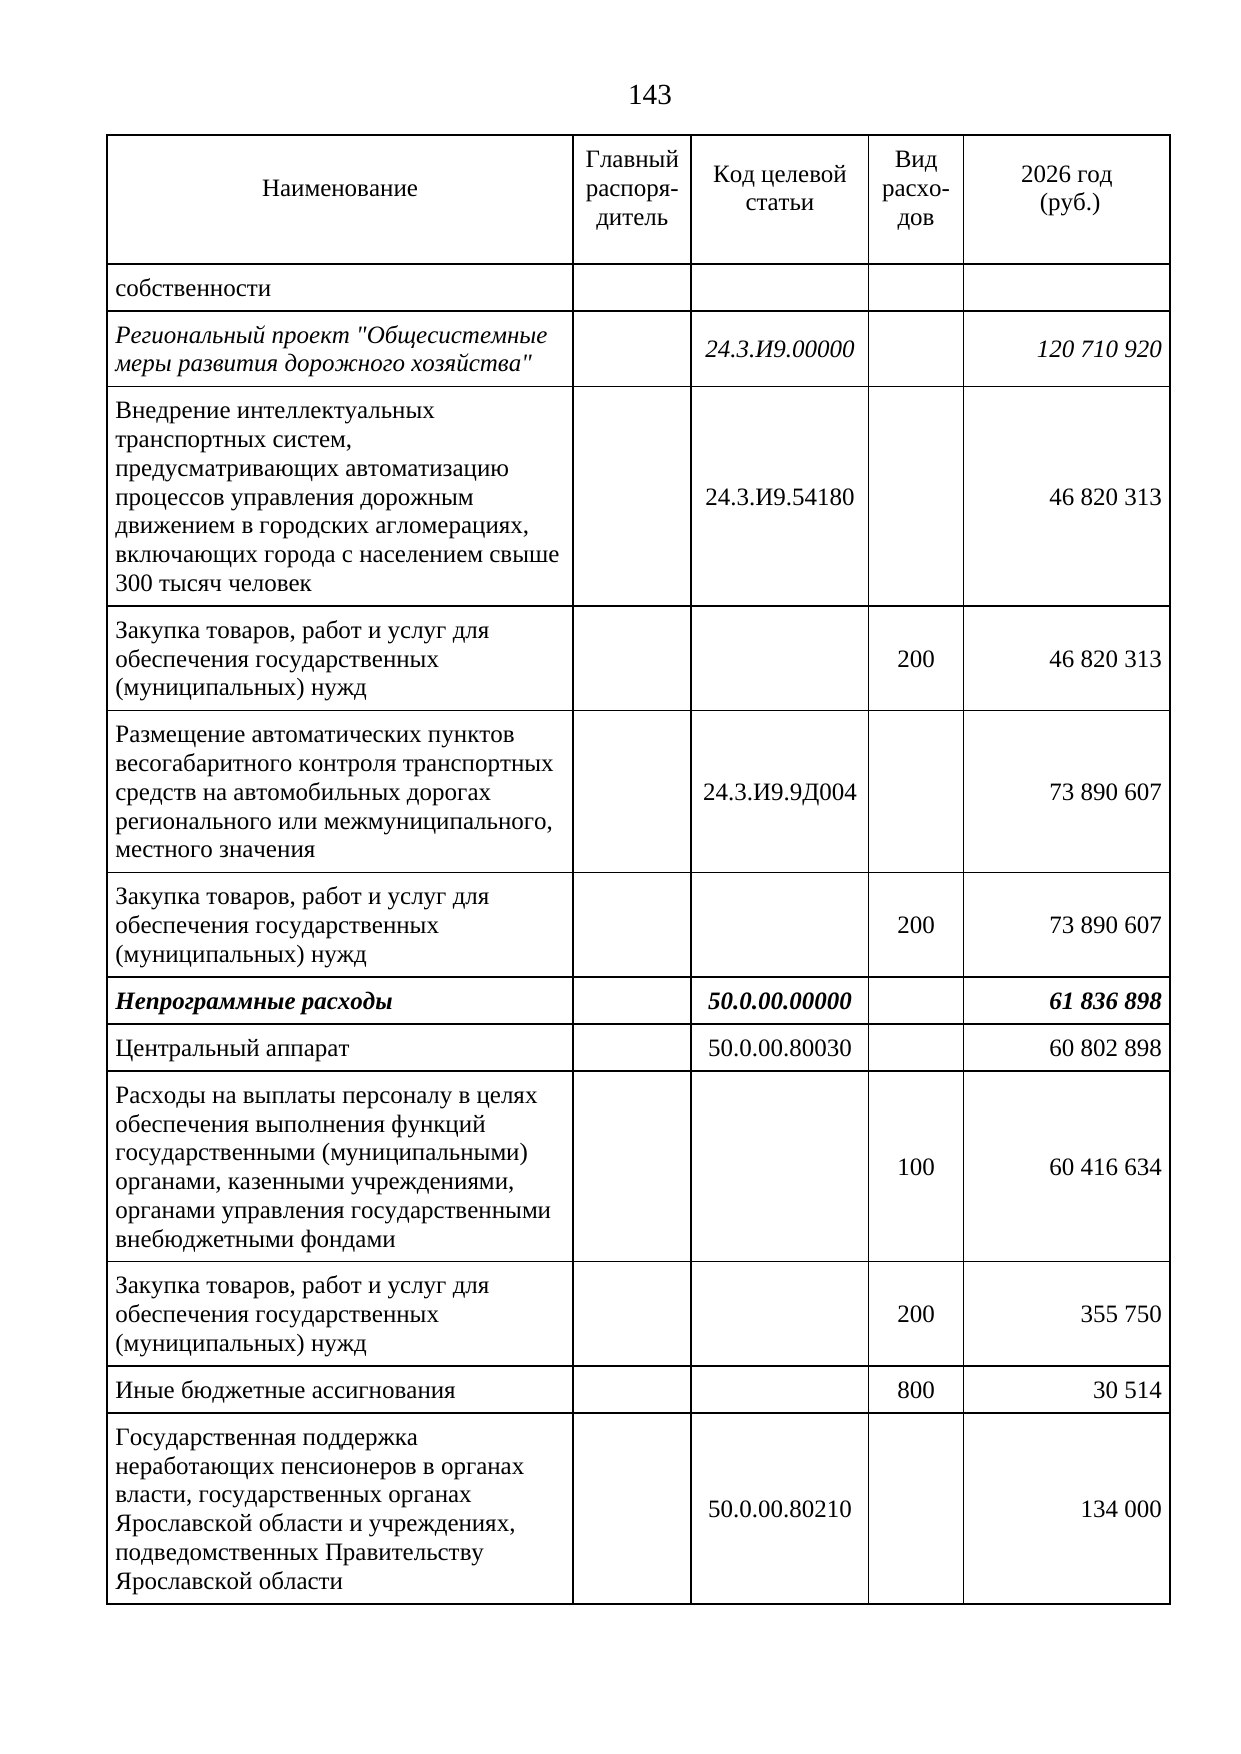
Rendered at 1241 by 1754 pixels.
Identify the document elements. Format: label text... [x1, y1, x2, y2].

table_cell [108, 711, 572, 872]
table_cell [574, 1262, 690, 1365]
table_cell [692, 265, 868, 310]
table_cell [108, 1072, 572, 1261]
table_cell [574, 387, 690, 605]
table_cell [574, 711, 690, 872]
table_header Вид расхо- дов [869, 136, 963, 263]
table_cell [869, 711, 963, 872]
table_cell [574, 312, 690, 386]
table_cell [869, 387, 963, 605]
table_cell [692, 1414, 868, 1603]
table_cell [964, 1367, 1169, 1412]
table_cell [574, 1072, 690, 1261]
table_header Главный распоря-дитель [574, 136, 690, 263]
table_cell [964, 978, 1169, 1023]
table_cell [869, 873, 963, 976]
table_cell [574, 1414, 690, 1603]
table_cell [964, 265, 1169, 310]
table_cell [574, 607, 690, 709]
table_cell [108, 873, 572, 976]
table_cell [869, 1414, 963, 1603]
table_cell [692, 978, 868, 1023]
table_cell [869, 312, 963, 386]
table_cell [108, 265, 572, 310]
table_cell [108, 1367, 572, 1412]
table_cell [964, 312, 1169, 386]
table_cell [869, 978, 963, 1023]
table_header Наименование [108, 136, 572, 263]
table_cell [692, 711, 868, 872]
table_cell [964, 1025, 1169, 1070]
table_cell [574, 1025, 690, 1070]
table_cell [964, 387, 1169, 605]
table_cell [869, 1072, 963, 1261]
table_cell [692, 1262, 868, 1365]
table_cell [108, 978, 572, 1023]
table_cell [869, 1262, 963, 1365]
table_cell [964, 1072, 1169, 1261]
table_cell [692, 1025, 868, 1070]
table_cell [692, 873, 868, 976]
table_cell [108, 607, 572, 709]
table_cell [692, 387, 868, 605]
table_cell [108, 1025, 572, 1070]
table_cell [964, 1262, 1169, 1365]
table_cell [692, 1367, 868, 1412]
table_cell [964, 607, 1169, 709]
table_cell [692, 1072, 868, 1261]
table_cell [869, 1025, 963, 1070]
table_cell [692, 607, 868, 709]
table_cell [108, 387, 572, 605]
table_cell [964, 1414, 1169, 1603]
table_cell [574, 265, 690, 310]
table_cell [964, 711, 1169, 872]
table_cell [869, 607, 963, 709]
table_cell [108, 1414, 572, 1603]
table_header 2026 год (руб.) [964, 136, 1169, 263]
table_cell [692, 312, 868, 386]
table_header Код целевой статьи [692, 136, 868, 263]
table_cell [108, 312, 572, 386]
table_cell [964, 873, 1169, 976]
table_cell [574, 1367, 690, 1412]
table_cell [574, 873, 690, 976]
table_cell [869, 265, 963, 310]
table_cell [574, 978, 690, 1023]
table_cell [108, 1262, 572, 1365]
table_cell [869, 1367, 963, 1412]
